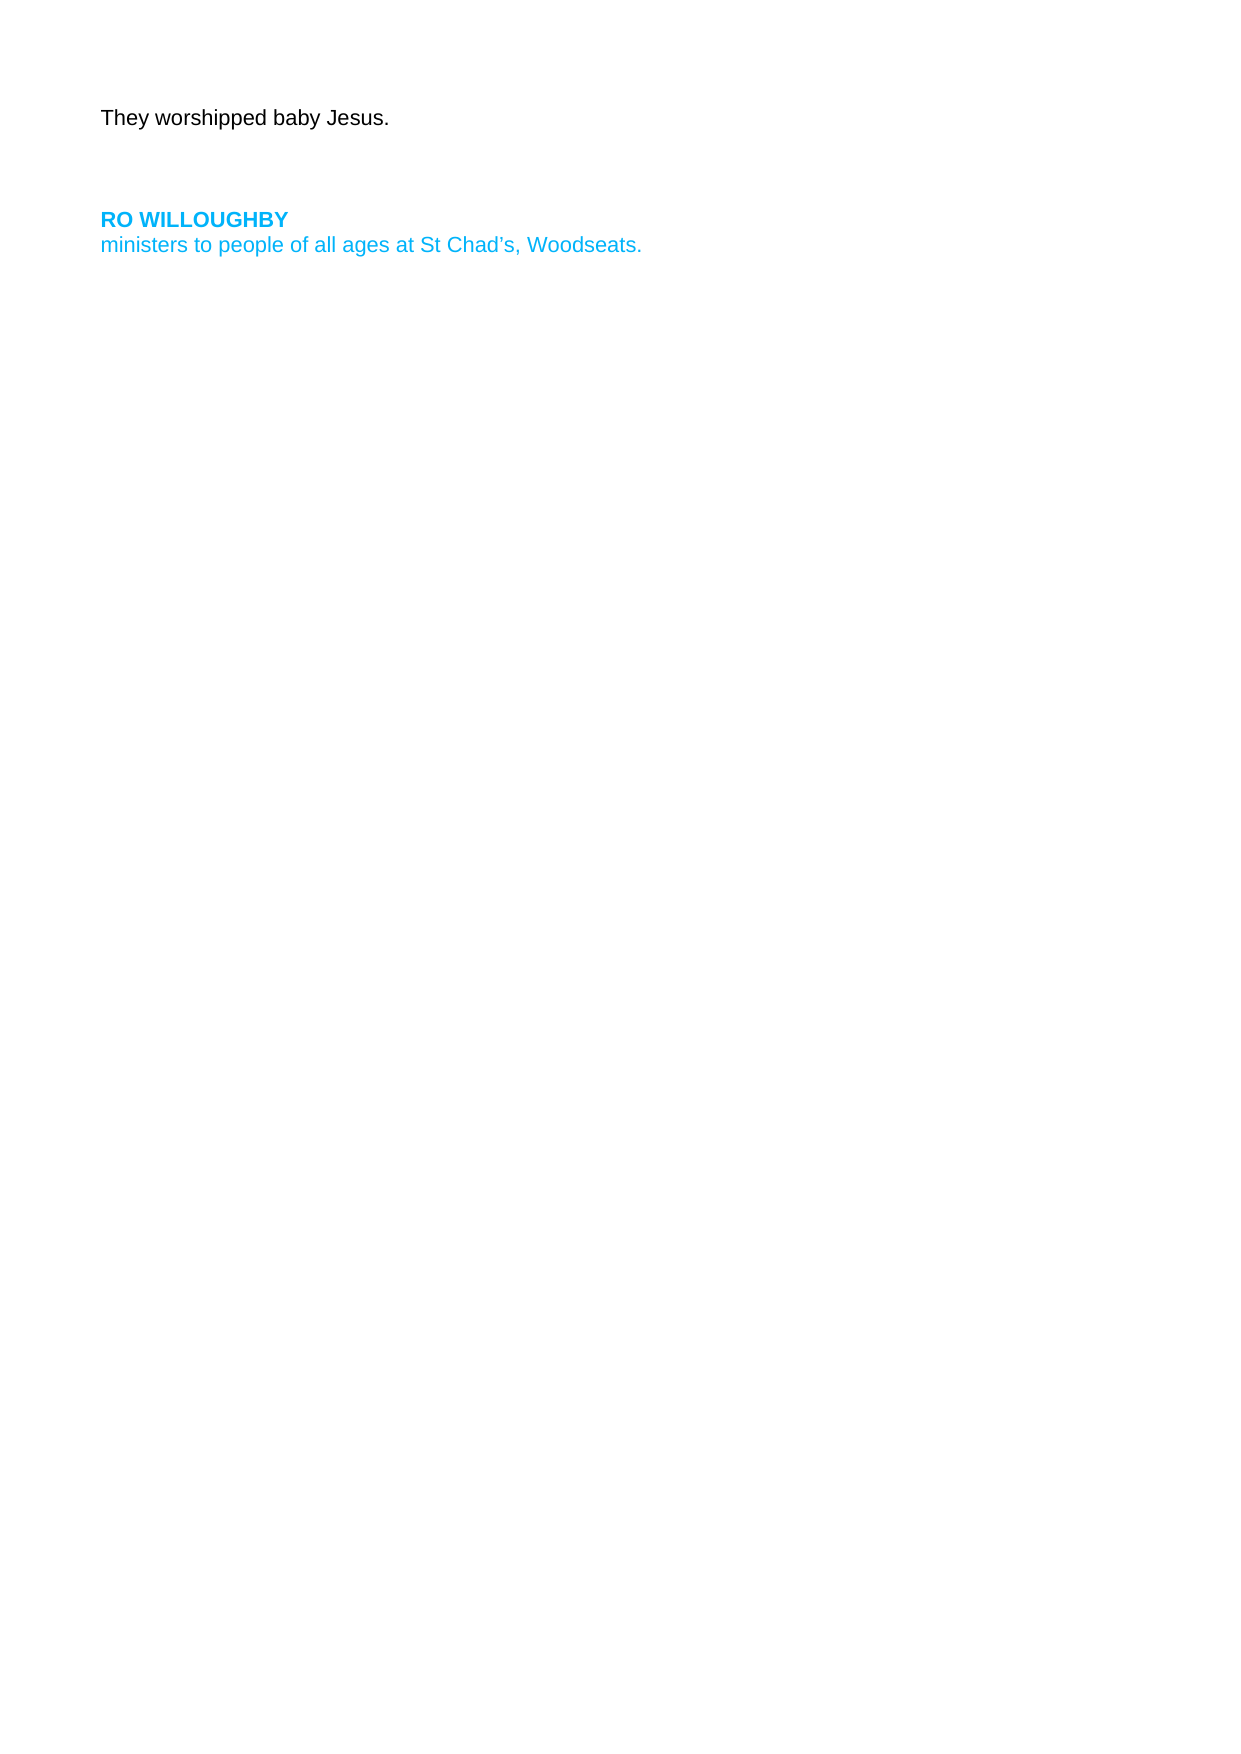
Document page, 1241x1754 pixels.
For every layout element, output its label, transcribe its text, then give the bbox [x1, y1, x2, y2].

text RO WILLOUGHBY [100, 207, 1140, 232]
text ministers to people of all ages at St Chad’s, Woodseats. [100, 232, 1140, 257]
text They worshipped baby Jesus. [100, 100, 1140, 132]
